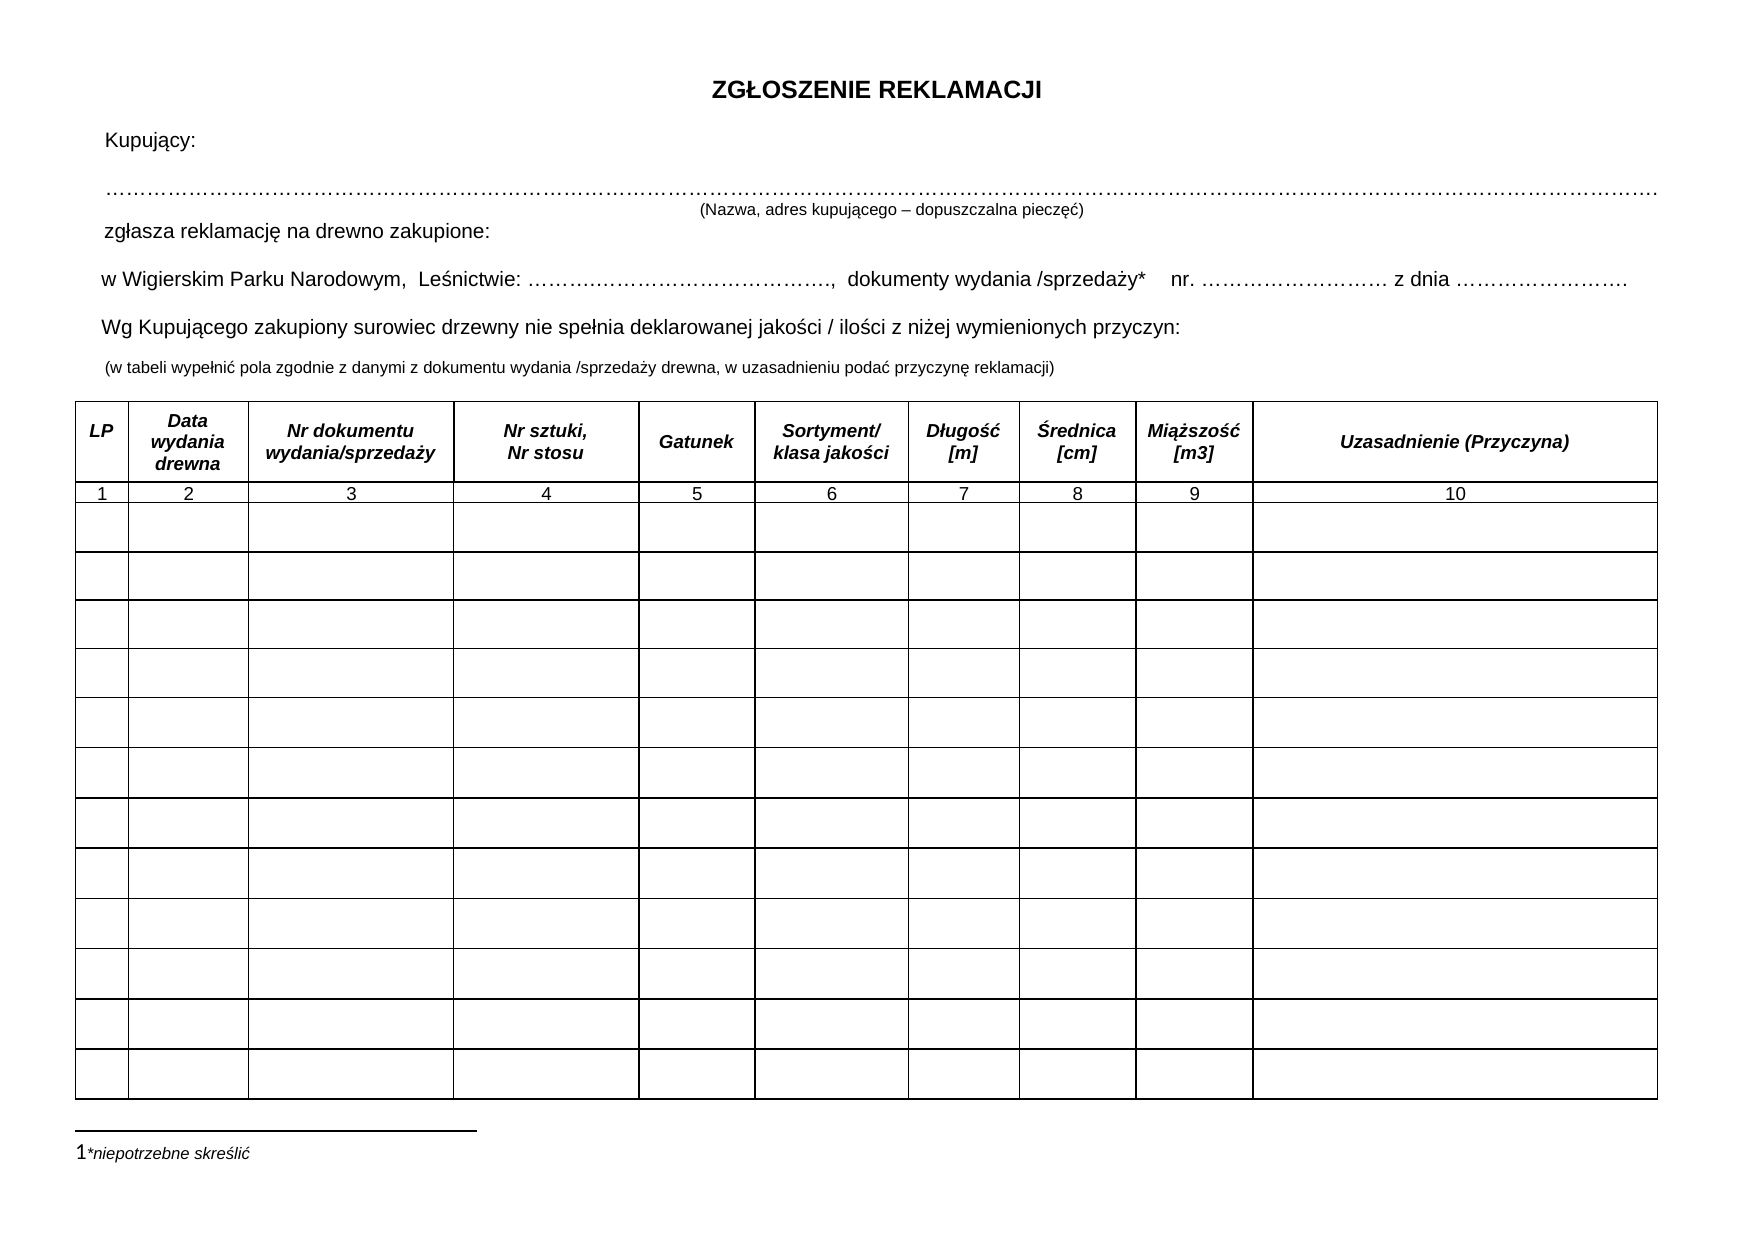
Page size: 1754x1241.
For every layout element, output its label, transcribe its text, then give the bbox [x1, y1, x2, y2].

table_cell [129, 601, 248, 647]
table_cell [454, 1050, 638, 1098]
table_cell [249, 553, 453, 599]
table_cell [909, 849, 1019, 897]
table_cell [76, 649, 128, 697]
table_cell [1254, 748, 1657, 797]
table_cell [249, 748, 453, 797]
table_cell [756, 553, 908, 599]
table_cell [909, 1000, 1019, 1048]
table_cell [1137, 799, 1252, 847]
table_cell [1137, 649, 1252, 697]
table_cell [640, 649, 754, 697]
table_cell [249, 649, 453, 697]
table_cell [1254, 649, 1657, 697]
table_cell [909, 649, 1019, 697]
table_cell [1254, 899, 1657, 948]
table_cell [1020, 503, 1135, 551]
table_cell [249, 899, 453, 948]
table_cell [129, 799, 248, 847]
table_header Nr sztuki, Nr stosu [455, 402, 638, 481]
table_cell [640, 949, 754, 998]
table_cell [1254, 503, 1657, 551]
table_cell 7 [909, 483, 1019, 502]
table_header LP [76, 402, 128, 481]
table_cell [1020, 1050, 1135, 1098]
table_cell [909, 748, 1019, 797]
table_cell 3 [249, 483, 453, 502]
table_cell [249, 949, 453, 998]
table_header Długość [m] [909, 402, 1019, 481]
table_cell 4 [454, 483, 638, 502]
table_cell [756, 949, 908, 998]
table_cell 8 [1020, 483, 1135, 502]
table_cell [640, 553, 754, 599]
table_cell [1137, 899, 1252, 948]
table_cell [1254, 1000, 1657, 1048]
table_cell [1020, 849, 1135, 897]
table_cell [756, 601, 908, 647]
table_cell [1020, 553, 1135, 599]
table_cell [454, 849, 638, 897]
table_cell [129, 899, 248, 948]
table_cell [1020, 748, 1135, 797]
table_cell [129, 649, 248, 697]
table_cell 9 [1137, 483, 1252, 502]
table_cell [1137, 601, 1252, 647]
table_cell [756, 799, 908, 847]
table_cell [1020, 799, 1135, 847]
table_cell [454, 601, 638, 647]
table_cell [640, 748, 754, 797]
table_cell [76, 553, 128, 599]
table_cell [1137, 503, 1252, 551]
table_cell [909, 799, 1019, 847]
table_cell [909, 503, 1019, 551]
table_cell [756, 899, 908, 948]
table_cell [1254, 849, 1657, 897]
table_cell [76, 849, 128, 897]
table_cell [1020, 698, 1135, 747]
table_cell [454, 698, 638, 747]
table_cell 6 [756, 483, 908, 502]
table_header Średnica [cm] [1020, 402, 1135, 481]
table_cell [909, 1050, 1019, 1098]
table_cell [129, 849, 248, 897]
table_header Gatunek [640, 402, 754, 481]
table_cell [1137, 849, 1252, 897]
table_cell [756, 748, 908, 797]
table_cell [454, 949, 638, 998]
table_cell [454, 1000, 638, 1048]
table_cell [249, 799, 453, 847]
table_header Sortyment/klasa jakości [756, 402, 908, 481]
table_cell [454, 649, 638, 697]
table_cell [909, 698, 1019, 747]
table_cell [1137, 698, 1252, 747]
table_cell [454, 553, 638, 599]
text ………………………………………………………………………………………………………………………………………………….…………………………………………………. [104, 176, 1679, 199]
table_cell 2 [129, 483, 248, 502]
table_cell [76, 601, 128, 647]
table_cell [129, 503, 248, 551]
table_cell [1137, 1050, 1252, 1098]
table_cell [1137, 553, 1252, 599]
table_cell 10 [1254, 483, 1657, 502]
table_cell [249, 1050, 453, 1098]
table_cell [1137, 748, 1252, 797]
table_cell [249, 503, 453, 551]
table_cell [756, 849, 908, 897]
table_cell [129, 1000, 248, 1048]
table_cell [129, 1050, 248, 1098]
text (w tabeli wypełnić pola zgodnie z danymi z dokumentu wydania /sprzedaży drewna, w uzasadnieniu podać przyczynę reklamacji) [104, 358, 1679, 377]
table_cell [640, 799, 754, 847]
table_cell [1137, 949, 1252, 998]
table_cell [756, 503, 908, 551]
table_cell [756, 1000, 908, 1048]
table_cell [76, 503, 128, 551]
table_cell [454, 899, 638, 948]
table_cell [640, 698, 754, 747]
table_cell [1254, 601, 1657, 647]
text zgłasza reklamację na drewno zakupione: [75, 219, 1679, 243]
table_cell [76, 748, 128, 797]
table_header Data wydania drewna [129, 402, 248, 481]
table_cell 5 [640, 483, 754, 502]
table_cell [129, 748, 248, 797]
table_cell [1020, 1000, 1135, 1048]
table_cell [756, 649, 908, 697]
table_cell [640, 1000, 754, 1048]
table_cell [1020, 601, 1135, 647]
text Kupujący: [104, 128, 1679, 152]
table_cell [1254, 553, 1657, 599]
table_cell [640, 601, 754, 647]
table_cell [640, 1050, 754, 1098]
table_cell [76, 899, 128, 948]
table_cell [76, 799, 128, 847]
table_cell [640, 899, 754, 948]
table_cell [129, 698, 248, 747]
table_cell [1254, 698, 1657, 747]
table_cell [76, 1000, 128, 1048]
table_header Nr dokumentu wydania/sprzedaży [249, 402, 453, 481]
table_cell [454, 799, 638, 847]
table_cell [249, 1000, 453, 1048]
table_cell [909, 553, 1019, 599]
table_cell [249, 849, 453, 897]
table_header Miąższość [m3] [1137, 402, 1252, 481]
text Wg Kupującego zakupiony surowiec drzewny nie spełnia deklarowanej jakości / ilości z niżej wymienionych przyczyn: [90, 314, 1679, 338]
table_cell [454, 748, 638, 797]
table_cell [1137, 1000, 1252, 1048]
table_cell [640, 503, 754, 551]
table_cell [76, 1050, 128, 1098]
table_cell [1020, 649, 1135, 697]
table_cell [756, 698, 908, 747]
table_cell 1 [76, 483, 128, 502]
table_cell [909, 899, 1019, 948]
table_cell [756, 1050, 908, 1098]
table_cell [454, 503, 638, 551]
table_cell [909, 949, 1019, 998]
table_cell [1020, 899, 1135, 948]
table_cell [1254, 949, 1657, 998]
text w Wigierskim Parku Narodowym, Leśnictwie: ……….……………………………., dokumenty wydania /sprzedaży* nr. ……………………… z dnia ……………………. [90, 267, 1679, 291]
table_cell [129, 949, 248, 998]
text ZGŁOSZENIE REKLAMACJI [75, 75, 1679, 104]
table_cell [76, 698, 128, 747]
table_cell [129, 553, 248, 599]
table_cell [909, 601, 1019, 647]
table_cell [1254, 799, 1657, 847]
table_cell [249, 601, 453, 647]
table_cell [76, 949, 128, 998]
table_cell [1254, 1050, 1657, 1098]
text (Nazwa, adres kupującego – dopuszczalna pieczęć) [104, 199, 1679, 219]
table_cell [1020, 949, 1135, 998]
table_cell [640, 849, 754, 897]
table_cell [249, 698, 453, 747]
table_header Uzasadnienie (Przyczyna) [1254, 402, 1657, 481]
